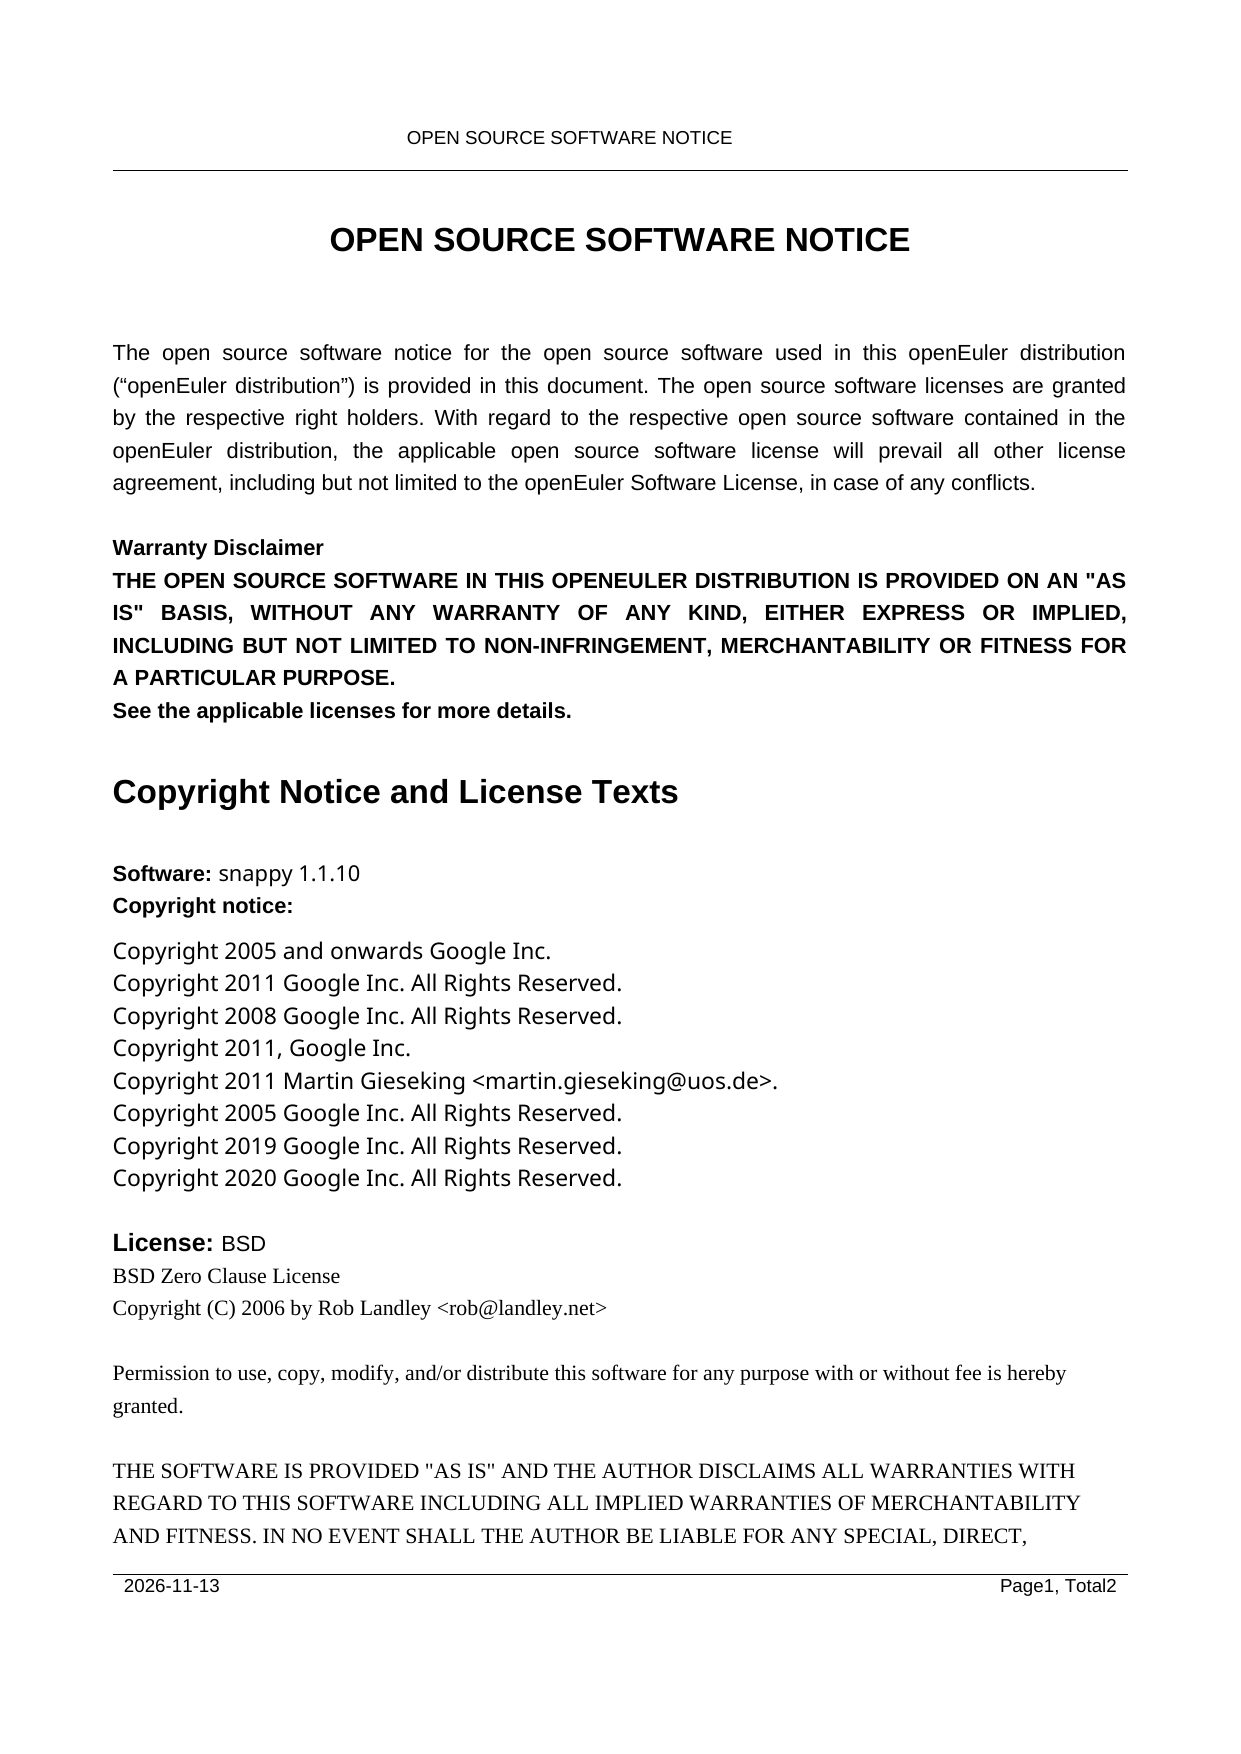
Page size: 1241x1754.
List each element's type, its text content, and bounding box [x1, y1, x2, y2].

title Software: snappy 1.1.10 [112, 856, 1128, 889]
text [112, 1259, 1128, 1551]
text OPEN SOURCE SOFTWARE NOTICE [112, 206, 1128, 271]
text Warranty Disclaimer [112, 531, 1128, 564]
text The open source software notice for the open source software used in this openEuler distribution (“openEuler distribution”) is provided in this document. The open source software licenses are granted by the respective right holders. With regard to the respective open source software contained in the openEuler distribution, the applicable open source software license will prevail all other license agreement, including but not limited to the openEuler Software License, in case of any conflicts. [112, 336, 1128, 499]
text Copyright Notice and License Texts [112, 759, 1128, 824]
text License: BSD [112, 1226, 1128, 1259]
text Copyright notice: [112, 889, 1128, 921]
text Copyright 2005 and onwards Google Inc. Copyright 2011 Google Inc. All Rights Reserved. Copyright 2008 Google Inc. All Rights Reserved. Copyright 2011, Google Inc. Copyright 2011 Martin Gieseking <martin.gieseking@uos.de>. Copyright 2005 Google Inc. All Rights Reserved. Copyright 2019 Google Inc. All Rights Reserved. Copyright 2020 Google Inc. All Rights Reserved. [112, 934, 1128, 1226]
text THE OPEN SOURCE SOFTWARE IN THIS OPENEULER DISTRIBUTION IS PROVIDED ON AN "AS IS" BASIS, WITHOUT ANY WARRANTY OF ANY KIND, EITHER EXPRESS OR IMPLIED, INCLUDING BUT NOT LIMITED TO NON-INFRINGEMENT, MERCHANTABILITY OR FITNESS FOR A PARTICULAR PURPOSE. See the applicable licenses for more details. [112, 564, 1128, 726]
